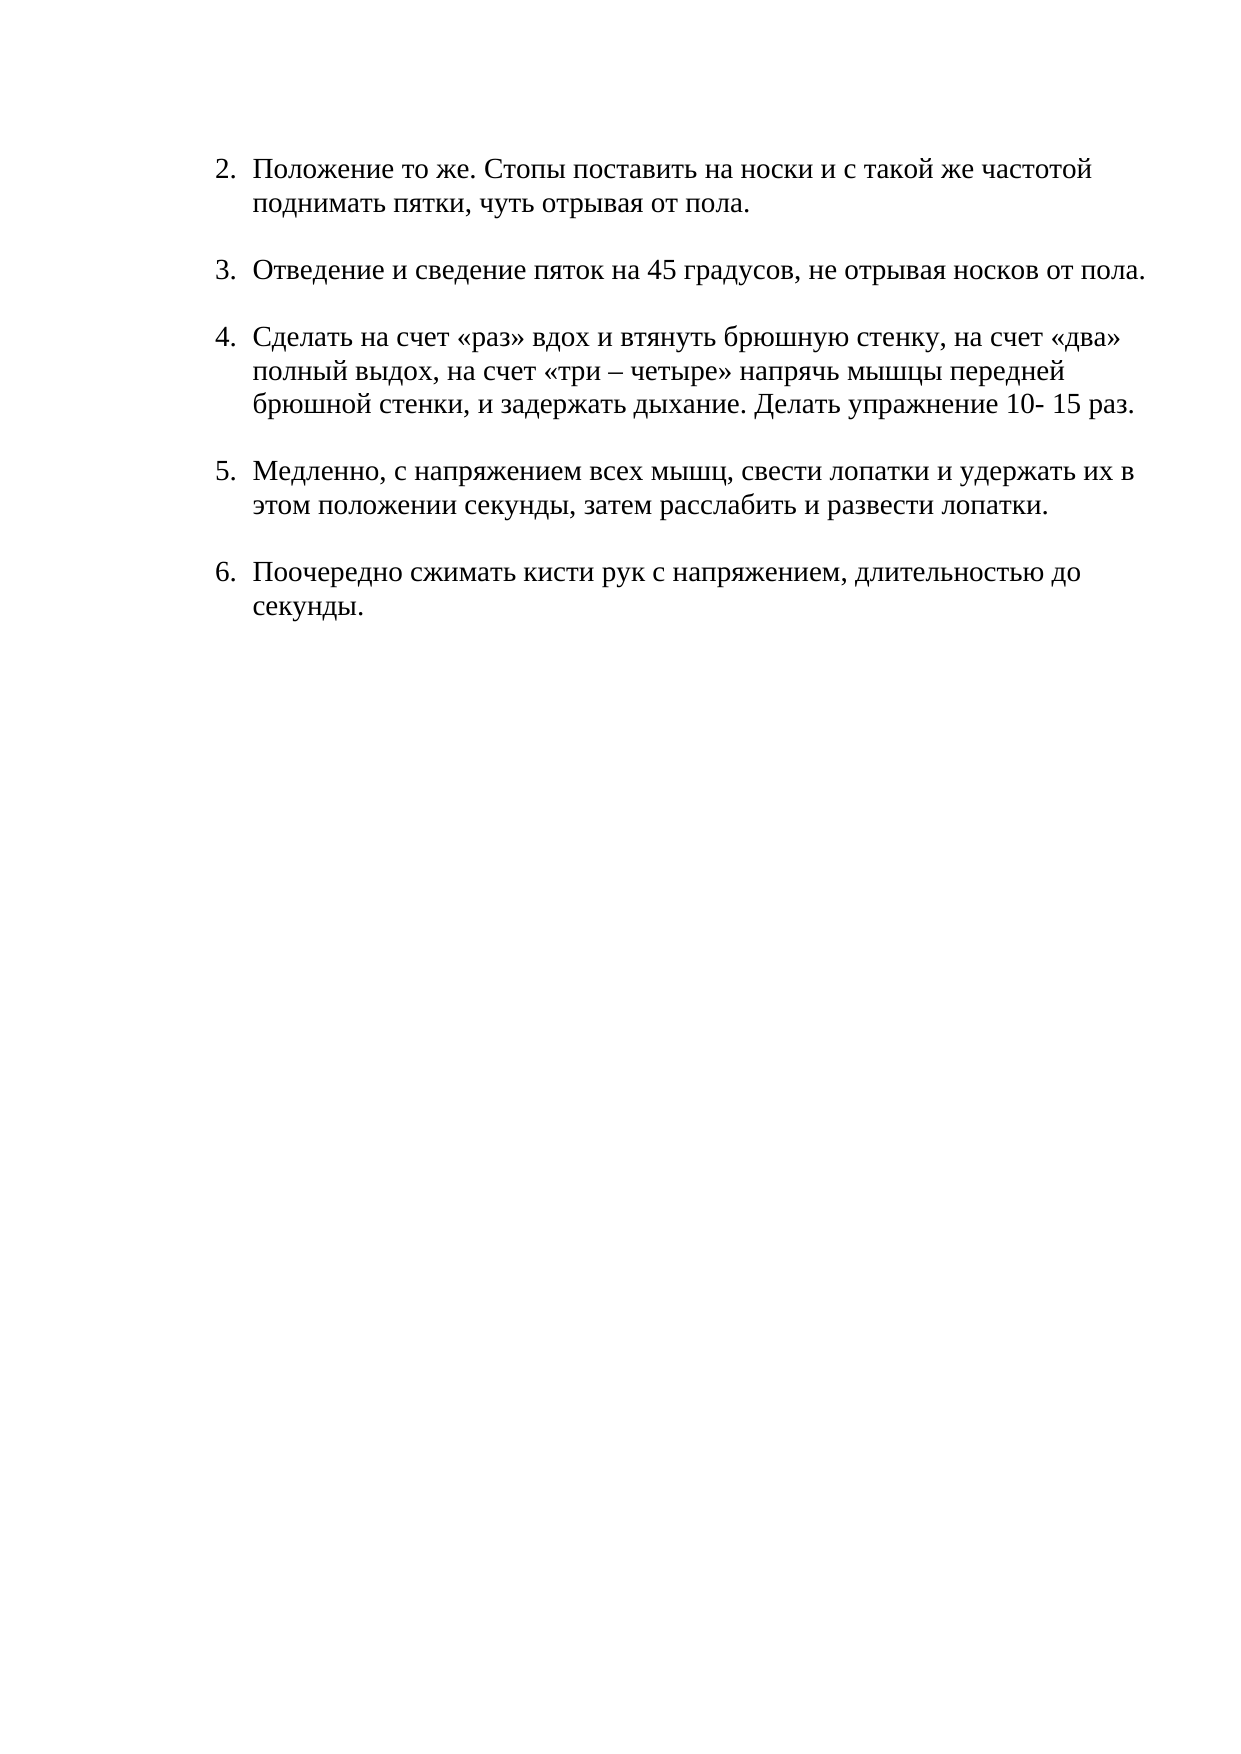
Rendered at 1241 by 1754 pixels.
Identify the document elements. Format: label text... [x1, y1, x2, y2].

list Сделать на счет «раз» вдох и втянуть брюшную стенку, на счет «два» полный выдох, на счет «три – четыре» напрячь мышцы передней брюшной стенки, и задержать дыхание. Делать упражнение 10- 15 раз. [215, 319, 1167, 420]
list Медленно, с напряжением всех мышц, свести лопатки и удержать их в этом положении секунды, затем расслабить и развести лопатки. [215, 453, 1167, 521]
list Положение то же. Стопы поставить на носки и с такой же частотой поднимать пятки, чуть отрывая от пола. [215, 152, 1167, 219]
list Поочередно сжимать кисти рук с напряжением, длительностью до секунды. [215, 554, 1167, 621]
list Отведение и сведение пяток на 45 градусов, не отрывая носков от пола. [215, 252, 1167, 286]
